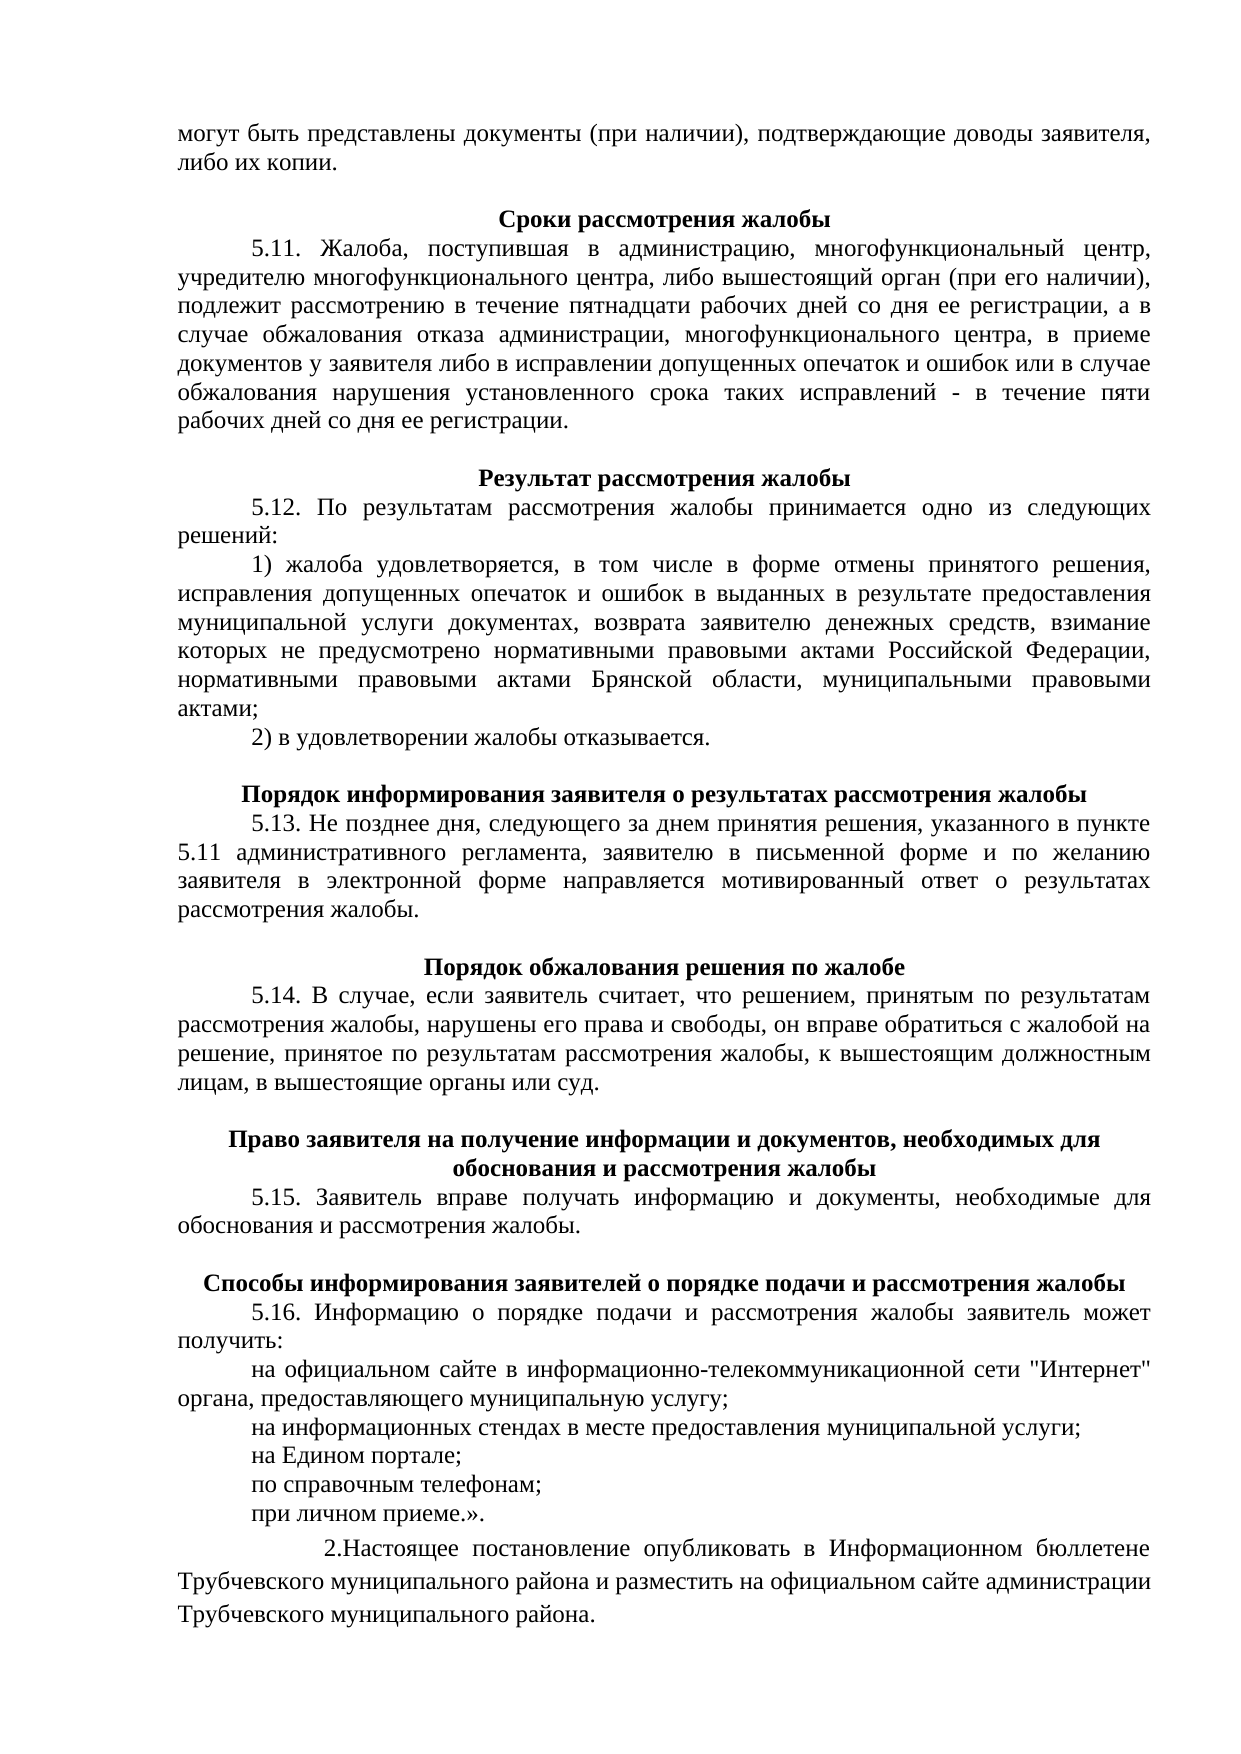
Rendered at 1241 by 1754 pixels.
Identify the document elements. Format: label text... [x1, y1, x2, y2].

text на официальном сайте в информационно-телекоммуникационной сети "Интернет" органа, предоставляющего муниципальную услугу; [177, 1354, 1152, 1412]
text 5.16. Информацию о порядке подачи и рассмотрения жалобы заявитель может получить: [177, 1297, 1152, 1354]
text Результат рассмотрения жалобы [177, 463, 1152, 492]
text 5.15. Заявитель вправе получать информацию и документы, необходимые для обоснования и рассмотрения жалобы. [177, 1182, 1152, 1239]
text 2) в удовлетворении жалобы отказывается. [177, 722, 1152, 751]
text 1) жалоба удовлетворяется, в том числе в форме отмены принятого решения, исправления допущенных опечаток и ошибок в выданных в результате предоставления муниципальной услуги документах, возврата заявителю денежных средств, взимание которых не предусмотрено нормативными правовыми актами Российской Федерации, нормативными правовыми актами Брянской области, муниципальными правовыми актами; [177, 549, 1152, 722]
text на Едином портале; [177, 1441, 1152, 1469]
text по справочным телефонам; [177, 1469, 1152, 1498]
text Право заявителя на получение информации и документов, необходимых для обоснования и рассмотрения жалобы [177, 1124, 1152, 1182]
text 5.13. Не позднее дня, следующего за днем принятия решения, указанного в пункте 5.11 административного регламента, заявителю в письменной форме и по желанию заявителя в электронной форме направляется мотивированный ответ о результатах рассмотрения жалобы. [177, 808, 1152, 923]
text 5.11. Жалоба, поступившая в администрацию, многофункциональный центр, учредителю многофункционального центра, либо вышестоящий орган (при его наличии), подлежит рассмотрению в течение пятнадцати рабочих дней со дня ее регистрации, а в случае обжалования отказа администрации, многофункционального центра, в приеме документов у заявителя либо в исправлении допущенных опечаток и ошибок или в случае обжалования нарушения установленного срока таких исправлений - в течение пяти рабочих дней со дня ее регистрации. [177, 233, 1152, 434]
text на информационных стендах в месте предоставления муниципальной услуги; [177, 1412, 1152, 1441]
text Сроки рассмотрения жалобы [177, 204, 1152, 233]
text Порядок обжалования решения по жалобе [177, 952, 1152, 981]
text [177, 118, 1152, 176]
text при личном приеме.». [177, 1498, 1152, 1527]
text 5.14. В случае, если заявитель считает, что решением, принятым по результатам рассмотрения жалобы, нарушены его права и свободы, он вправе обратиться с жалобой на решение, принятое по результатам рассмотрения жалобы, к вышестоящим должностным лицам, в вышестоящие органы или суд. [177, 981, 1152, 1096]
text 2.Настоящее постановление опубликовать в Информационном бюллетене Трубчевского муниципального района и разместить на официальном сайте администрации Трубчевского муниципального района. [177, 1533, 1152, 1628]
text 5.12. По результатам рассмотрения жалобы принимается одно из следующих решений: [177, 492, 1152, 549]
text Порядок информирования заявителя о результатах рассмотрения жалобы [177, 779, 1152, 808]
text Способы информирования заявителей о порядке подачи и рассмотрения жалобы [177, 1268, 1152, 1297]
